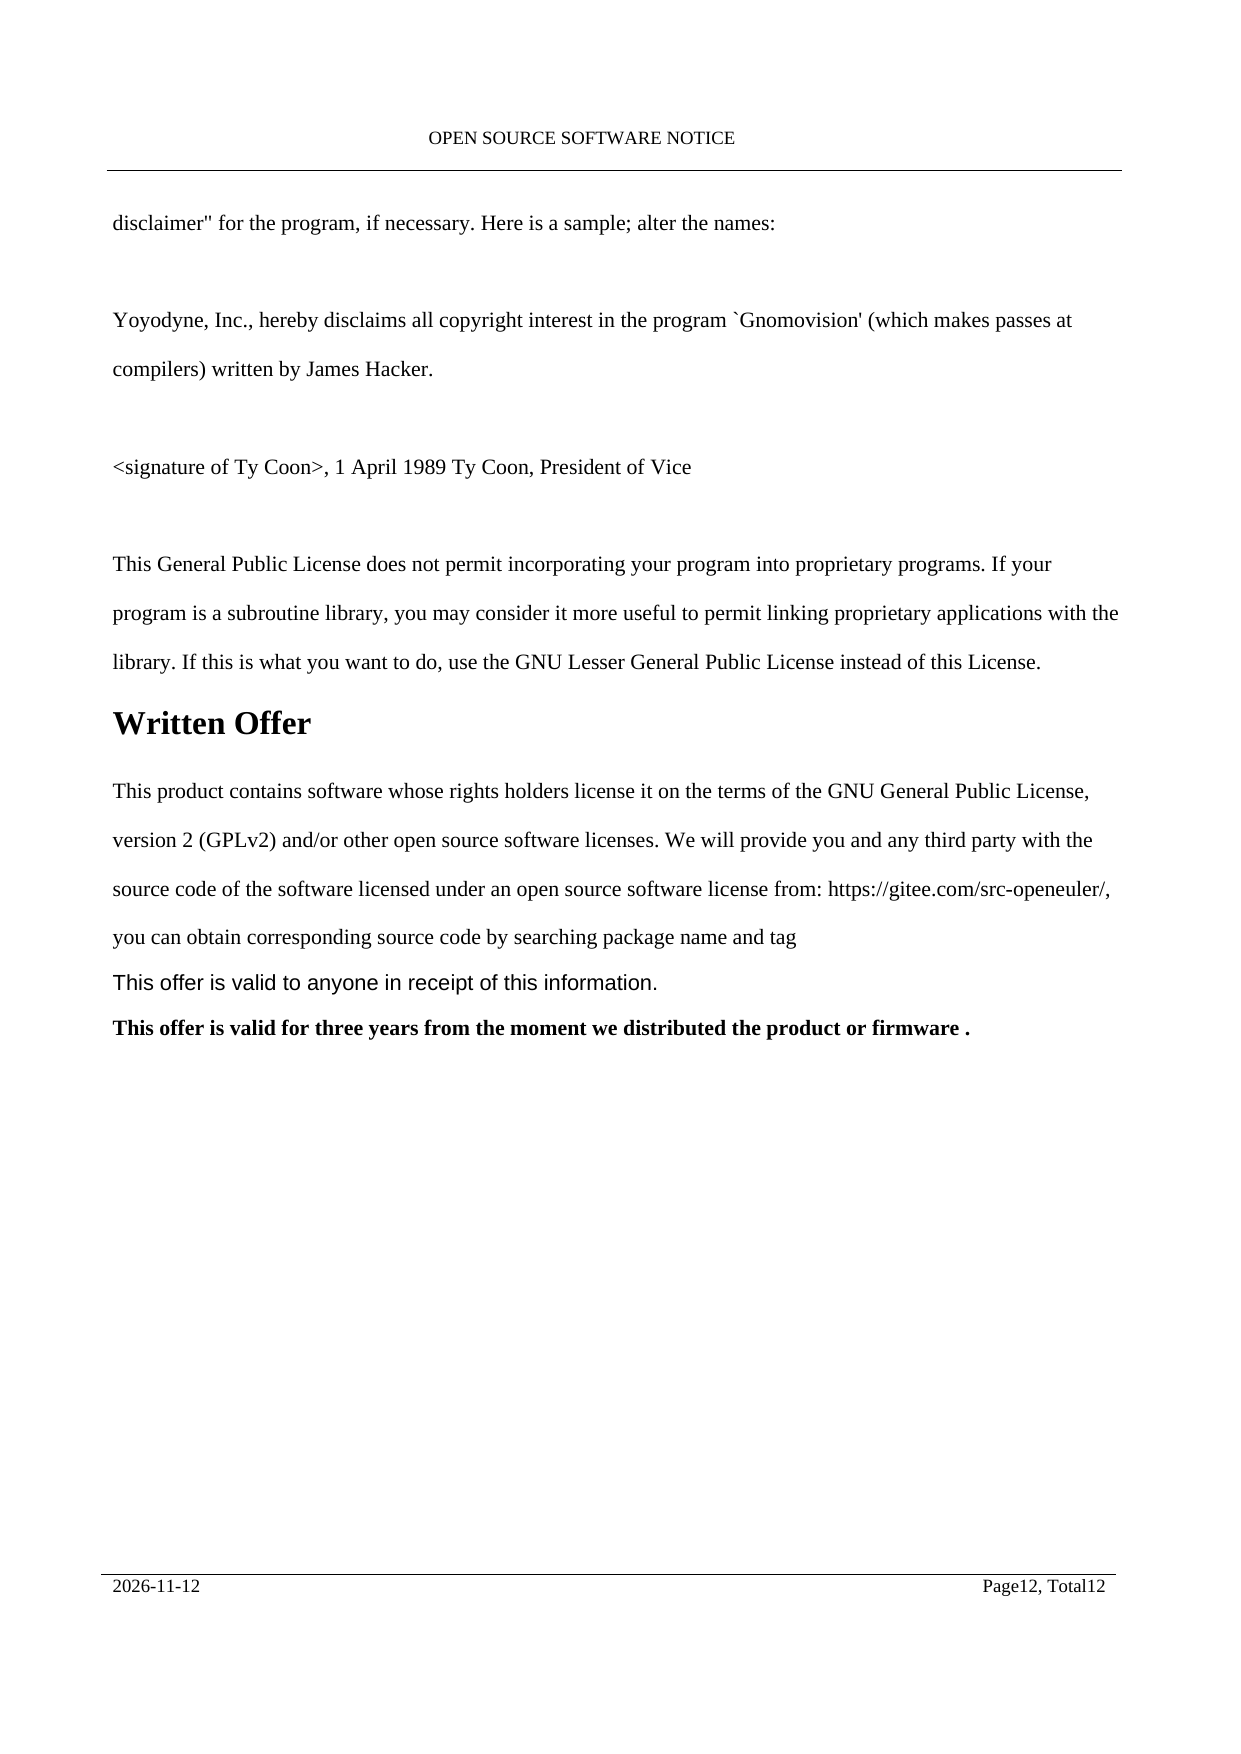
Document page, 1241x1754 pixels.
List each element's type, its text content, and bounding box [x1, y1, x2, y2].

text This offer is valid for three years from the moment we distributed the product or firmware . [112, 1011, 1128, 1043]
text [112, 206, 1128, 678]
text This product contains software whose rights holders license it on the terms of the GNU General Public License, version 2 (GPLv2) and/or other open source software licenses. We will provide you and any third party with the source code of the software licensed under an open source software license from: https://gitee.com/src-openeuler/, you can obtain corresponding source code by searching package name and tag [112, 774, 1128, 953]
text This offer is valid to anyone in receipt of this information. [112, 966, 1128, 998]
text Written Offer [112, 690, 1128, 755]
